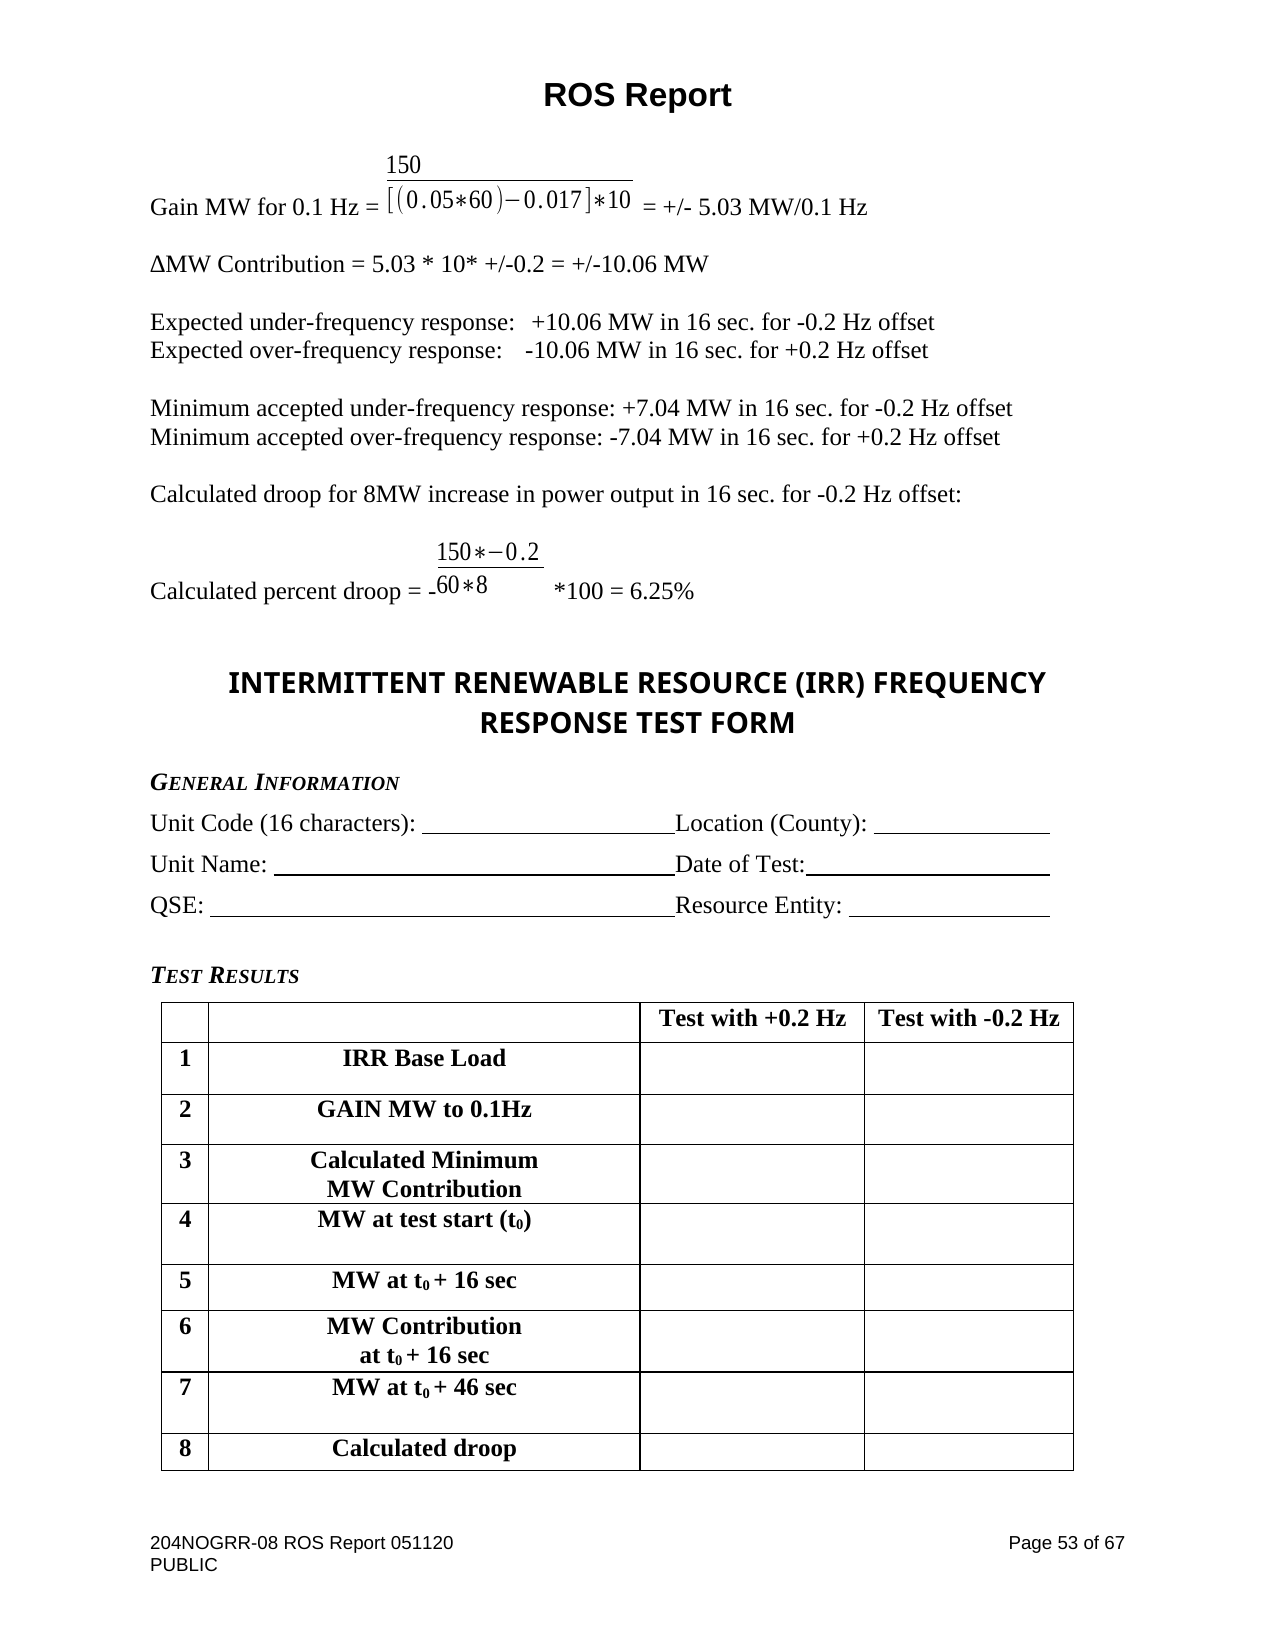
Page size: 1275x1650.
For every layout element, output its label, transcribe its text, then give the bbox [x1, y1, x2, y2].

table_cell [865, 1043, 1073, 1093]
table_cell 8 [162, 1434, 208, 1470]
table_cell MW Contribution at t0 + 16 sec [209, 1311, 639, 1371]
table_cell [865, 1204, 1073, 1264]
table_cell GAIN MW to 0.1Hz [209, 1095, 639, 1144]
text Minimum accepted under-frequency response: +7.04 MW in 16 sec. for -0.2 Hz offset [150, 393, 1125, 422]
text Calculated percent droop = - *100 = 6.25% [150, 537, 1125, 605]
table_cell 6 [162, 1311, 208, 1371]
table_header Test with +0.2 Hz [641, 1003, 864, 1042]
table_cell [865, 1373, 1073, 1432]
text Calculated droop for 8MW increase in power output in 16 sec. for -0.2 Hz offset: [150, 479, 1125, 508]
table_cell MW at test start (t0) [209, 1204, 639, 1264]
table_header [209, 1003, 639, 1042]
table_cell [641, 1204, 864, 1264]
text Unit Code (16 characters): Location (County): [150, 808, 1125, 837]
text Gain MW for 0.1 Hz = = +/- 5.03 MW/0.1 Hz [150, 150, 1125, 221]
table_cell 1 [162, 1043, 208, 1093]
table_cell [865, 1095, 1073, 1144]
table_cell IRR Base Load [209, 1043, 639, 1093]
table_cell 7 [162, 1373, 208, 1432]
table_cell 2 [162, 1095, 208, 1144]
table_cell [865, 1145, 1073, 1203]
table_cell [641, 1145, 864, 1203]
table_cell [641, 1095, 864, 1144]
table_cell MW at t0 + 16 sec [209, 1265, 639, 1310]
text ∆MW Contribution = 5.03 * 10* +/-0.2 = +/-10.06 MW [150, 249, 1125, 278]
table_cell [641, 1043, 864, 1093]
text Expected over-frequency response: -10.06 MW in 16 sec. for +0.2 Hz offset [150, 336, 1125, 364]
table_cell Calculated droop [209, 1434, 639, 1470]
table_cell 3 [162, 1145, 208, 1203]
text Test Results [150, 961, 1125, 989]
table_cell [641, 1265, 864, 1310]
text General Information [150, 767, 1125, 796]
text QSE: Resource Entity: [150, 891, 1125, 948]
table_cell MW at t0 + 46 sec [209, 1373, 639, 1432]
table_header Test with -0.2 Hz [865, 1003, 1073, 1042]
text Unit Name: Date of Test: [150, 849, 1125, 878]
table_cell [641, 1311, 864, 1371]
table_cell [865, 1265, 1073, 1310]
table_cell 4 [162, 1204, 208, 1264]
table_cell 5 [162, 1265, 208, 1310]
table_cell [865, 1434, 1073, 1470]
table_cell [865, 1311, 1073, 1371]
text Intermittent renewable resource (IRR) FREQUENCY RESPONSE TEST FORM [150, 662, 1125, 742]
table_cell [641, 1434, 864, 1470]
table_cell [641, 1373, 864, 1432]
table_header [162, 1003, 208, 1042]
text Expected under-frequency response: +10.06 MW in 16 sec. for -0.2 Hz offset [150, 307, 1125, 336]
table_cell Calculated Minimum MW Contribution [209, 1145, 639, 1203]
text Minimum accepted over-frequency response: -7.04 MW in 16 sec. for +0.2 Hz offset [150, 422, 1125, 451]
